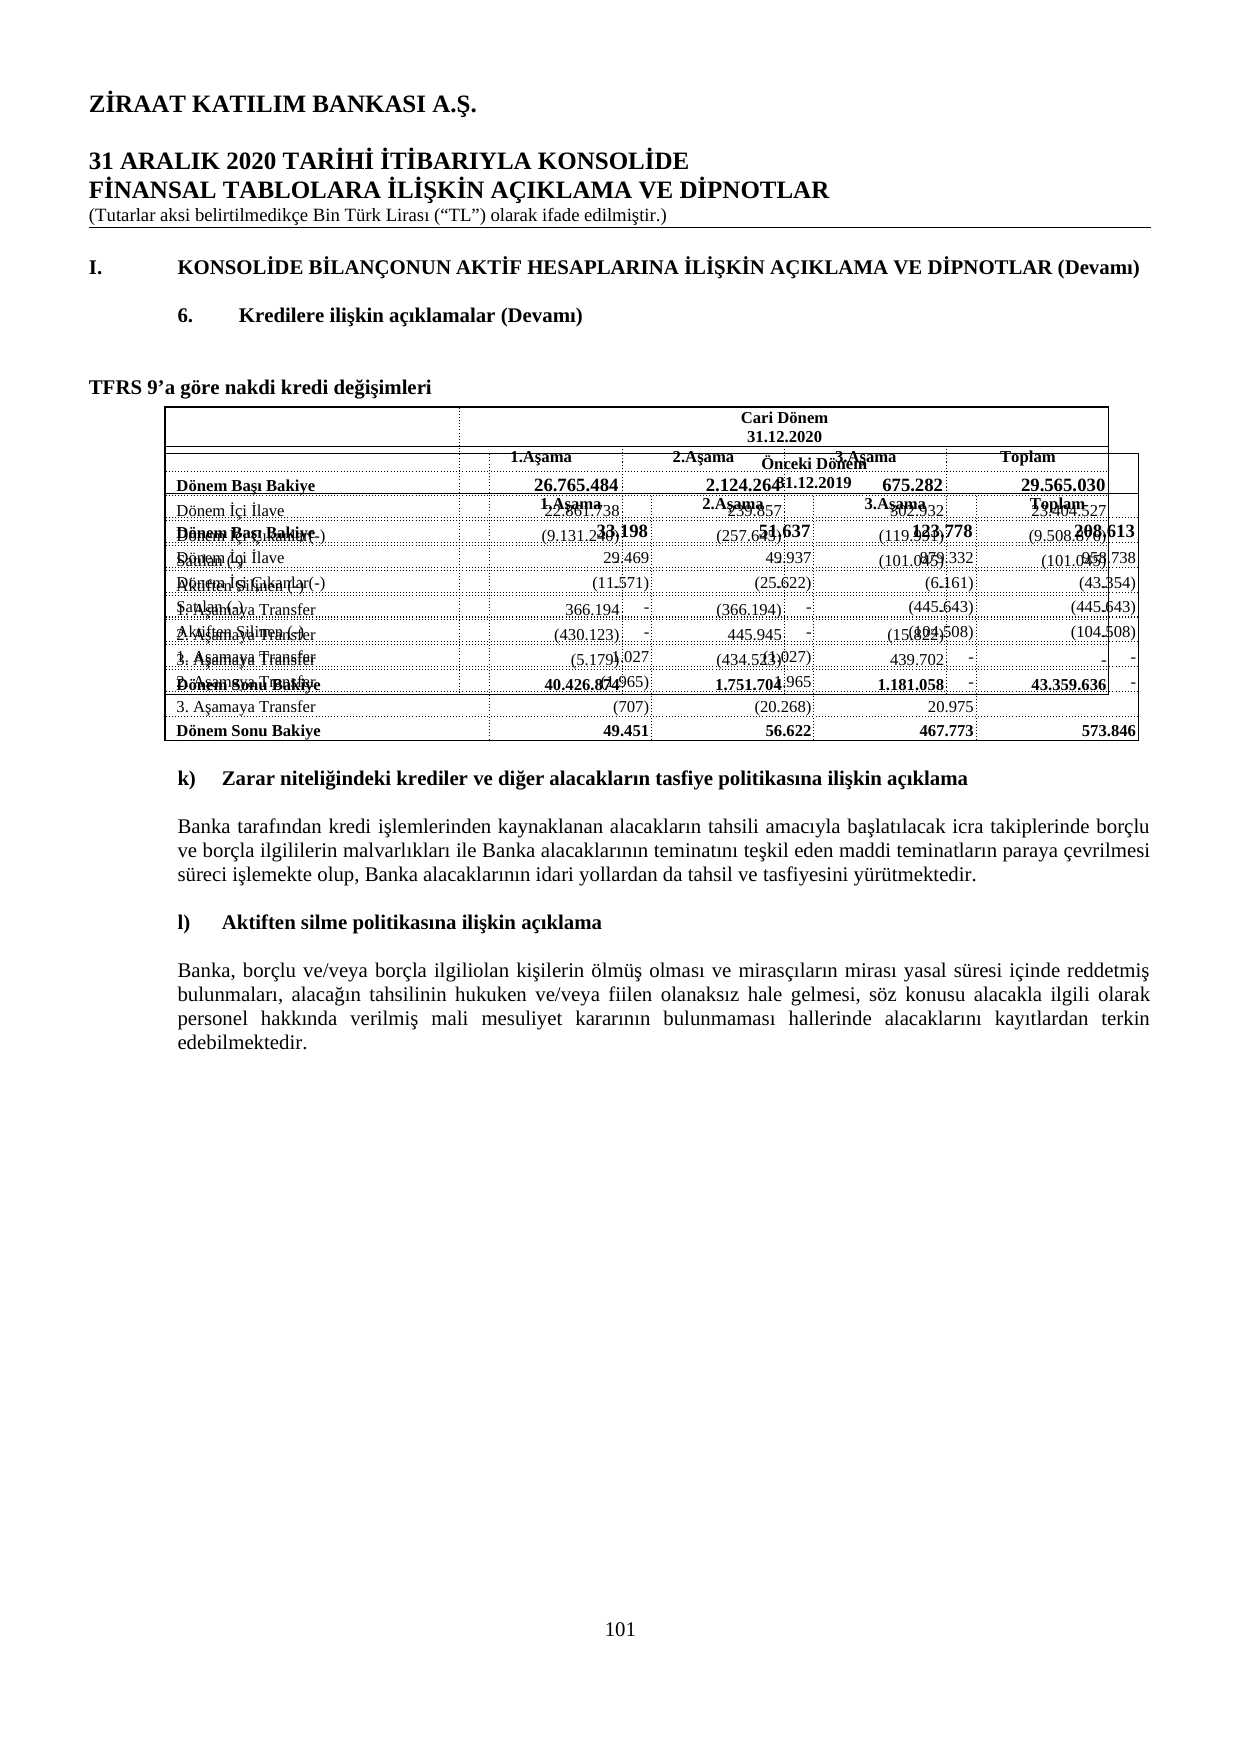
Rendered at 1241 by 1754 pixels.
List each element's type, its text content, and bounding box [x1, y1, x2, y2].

text Banka tarafından kredi işlemlerinden kaynaklanan alacakların tahsili amacıyla başlatılacak icra takiplerinde borçlu ve borçla ilgililerin malvarlıkları ile Banka alacaklarının teminatını teşkil eden maddi teminatların paraya çevrilmesi süreci işlemekte olup, Banka alacaklarının idari yollardan da tahsil ve tasfiyesini yürütmektedir. [177, 813, 1152, 886]
text l) Aktiften silme politikasına ilişkin açıklama [177, 910, 1152, 934]
text k) Zarar niteliğindeki krediler ve diğer alacakların tasfiye politikasına ilişkin açıklama [177, 765, 1152, 789]
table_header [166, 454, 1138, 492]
text TFRS 9’a göre nakdi kredi değişimleri [89, 375, 1152, 399]
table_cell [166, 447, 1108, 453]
text 6. Kredilere ilişkin açıklamalar (Devamı) [89, 303, 1152, 327]
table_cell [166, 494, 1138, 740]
text Banka, borçlu ve/veya borçla ilgiliolan kişilerin ölmüş olması ve mirasçıların mirası yasal süresi içinde reddetmiş bulunmaları, alacağın tahsilinin hukuken ve/veya fiilen olanaksız hale gelmesi, söz konusu alacakla ilgili olarak personel hakkında verilmiş mali mesuliyet kararının bulunmaması hallerinde alacaklarını kayıtlardan terkin edebilmektedir. [177, 958, 1152, 1054]
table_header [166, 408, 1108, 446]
text I. KONSOLİDE BİLANÇONUN AKTİF HESAPLARINA İLİŞKİN AÇIKLAMA VE DİPNOTLAR (Devamı) [89, 255, 1152, 279]
